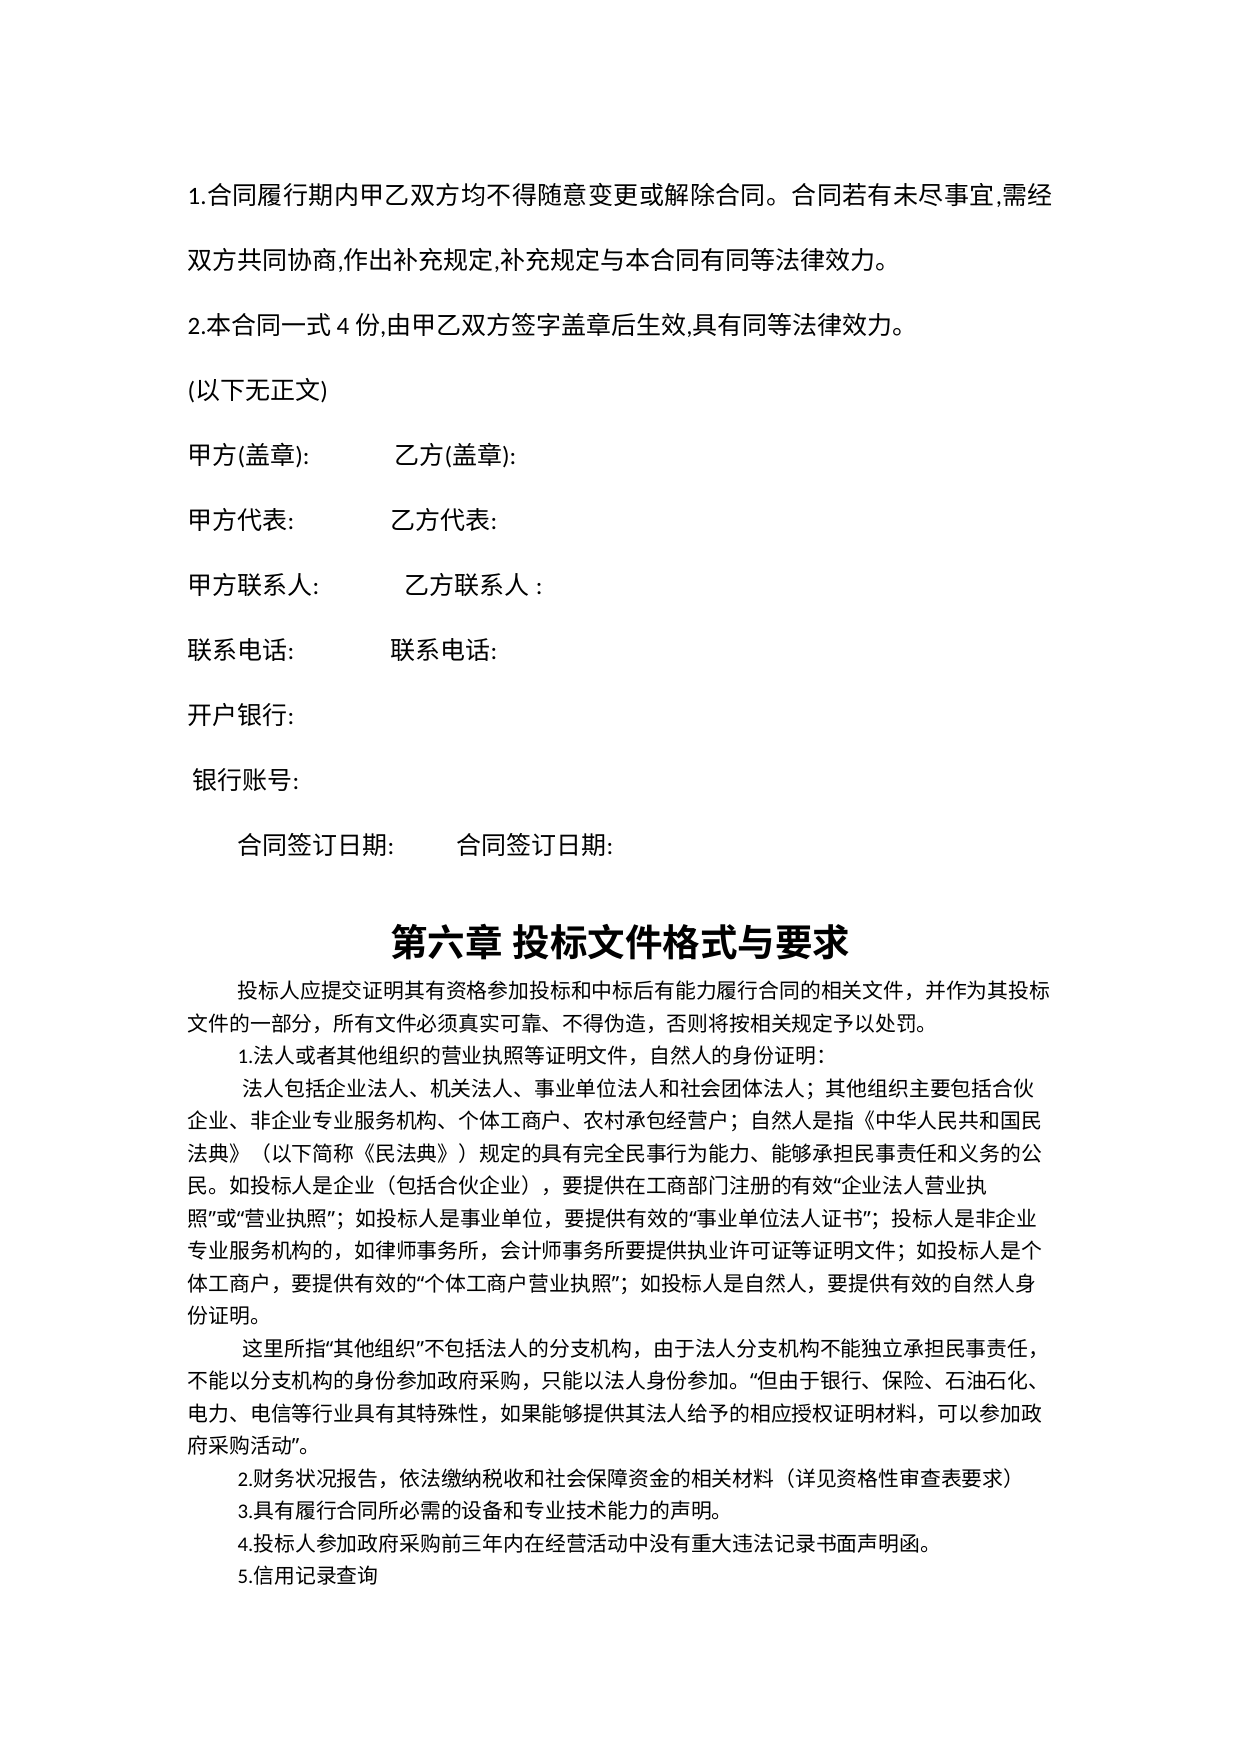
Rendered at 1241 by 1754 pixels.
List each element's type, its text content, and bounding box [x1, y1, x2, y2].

text 联系电话: 联系电话: [187, 617, 1053, 682]
text 2.财务状况报告，依法缴纳税收和社会保障资金的相关材料（详见资格性审查表要求） [187, 1462, 1053, 1494]
text 甲方联系人: 乙方联系人 : [187, 552, 1053, 617]
text 甲方代表: 乙方代表: [187, 487, 1053, 552]
text 第六章 投标文件格式与要求 [187, 909, 1053, 974]
text (以下无正文) [187, 357, 1053, 422]
text 3.具有履行合同所必需的设备和专业技术能力的声明。 [187, 1494, 1053, 1527]
text 这里所指“其他组织”不包括法人的分支机构，由于法人分支机构不能独立承担民事责任，不能以分支机构的身份参加政府采购，只能以法人身份参加。“但由于银行、保险、石油石化、电力、电信等行业具有其特殊性，如果能够提供其法人给予的相应授权证明材料，可以参加政府采购活动”。 [187, 1332, 1053, 1462]
text 合同签订日期: 合同签订日期: [187, 812, 1053, 877]
text 1.法人或者其他组织的营业执照等证明文件，自然人的身份证明： [187, 1039, 1053, 1072]
text 投标人应提交证明其有资格参加投标和中标后有能力履行合同的相关文件，并作为其投标文件的一部分，所有文件必须真实可靠、不得伪造，否则将按相关规定予以处罚。 [187, 974, 1053, 1039]
text 5.信用记录查询 [187, 1559, 1053, 1592]
text 2.本合同一式4 份,由甲乙双方签字盖章后生效,具有同等法律效力。 [187, 292, 1053, 357]
text 1.合同履行期内甲乙双方均不得随意变更或解除合同。合同若有未尽事宜,需经双方共同协商,作出补充规定,补充规定与本合同有同等法律效力。 [187, 162, 1053, 292]
text 银行账号: [187, 747, 1053, 812]
text 4.投标人参加政府采购前三年内在经营活动中没有重大违法记录书面声明函。 [187, 1527, 1053, 1559]
text 甲方(盖章): 乙方(盖章): [187, 422, 1053, 487]
text 开户银行: [187, 682, 1053, 747]
text 法人包括企业法人、机关法人、事业单位法人和社会团体法人；其他组织主要包括合伙企业、非企业专业服务机构、个体工商户、农村承包经营户；自然人是指《中华人民共和国民法典》（以下简称《民法典》）规定的具有完全民事行为能力、能够承担民事责任和义务的公民。如投标人是企业（包括合伙企业），要提供在工商部门注册的有效“企业法人营业执照”或“营业执照”；如投标人是事业单位，要提供有效的“事业单位法人证书”；投标人是非企业专业服务机构的，如律师事务所，会计师事务所要提供执业许可证等证明文件；如投标人是个体工商户，要提供有效的“个体工商户营业执照”；如投标人是自然人，要提供有效的自然人身份证明。 [187, 1072, 1053, 1332]
